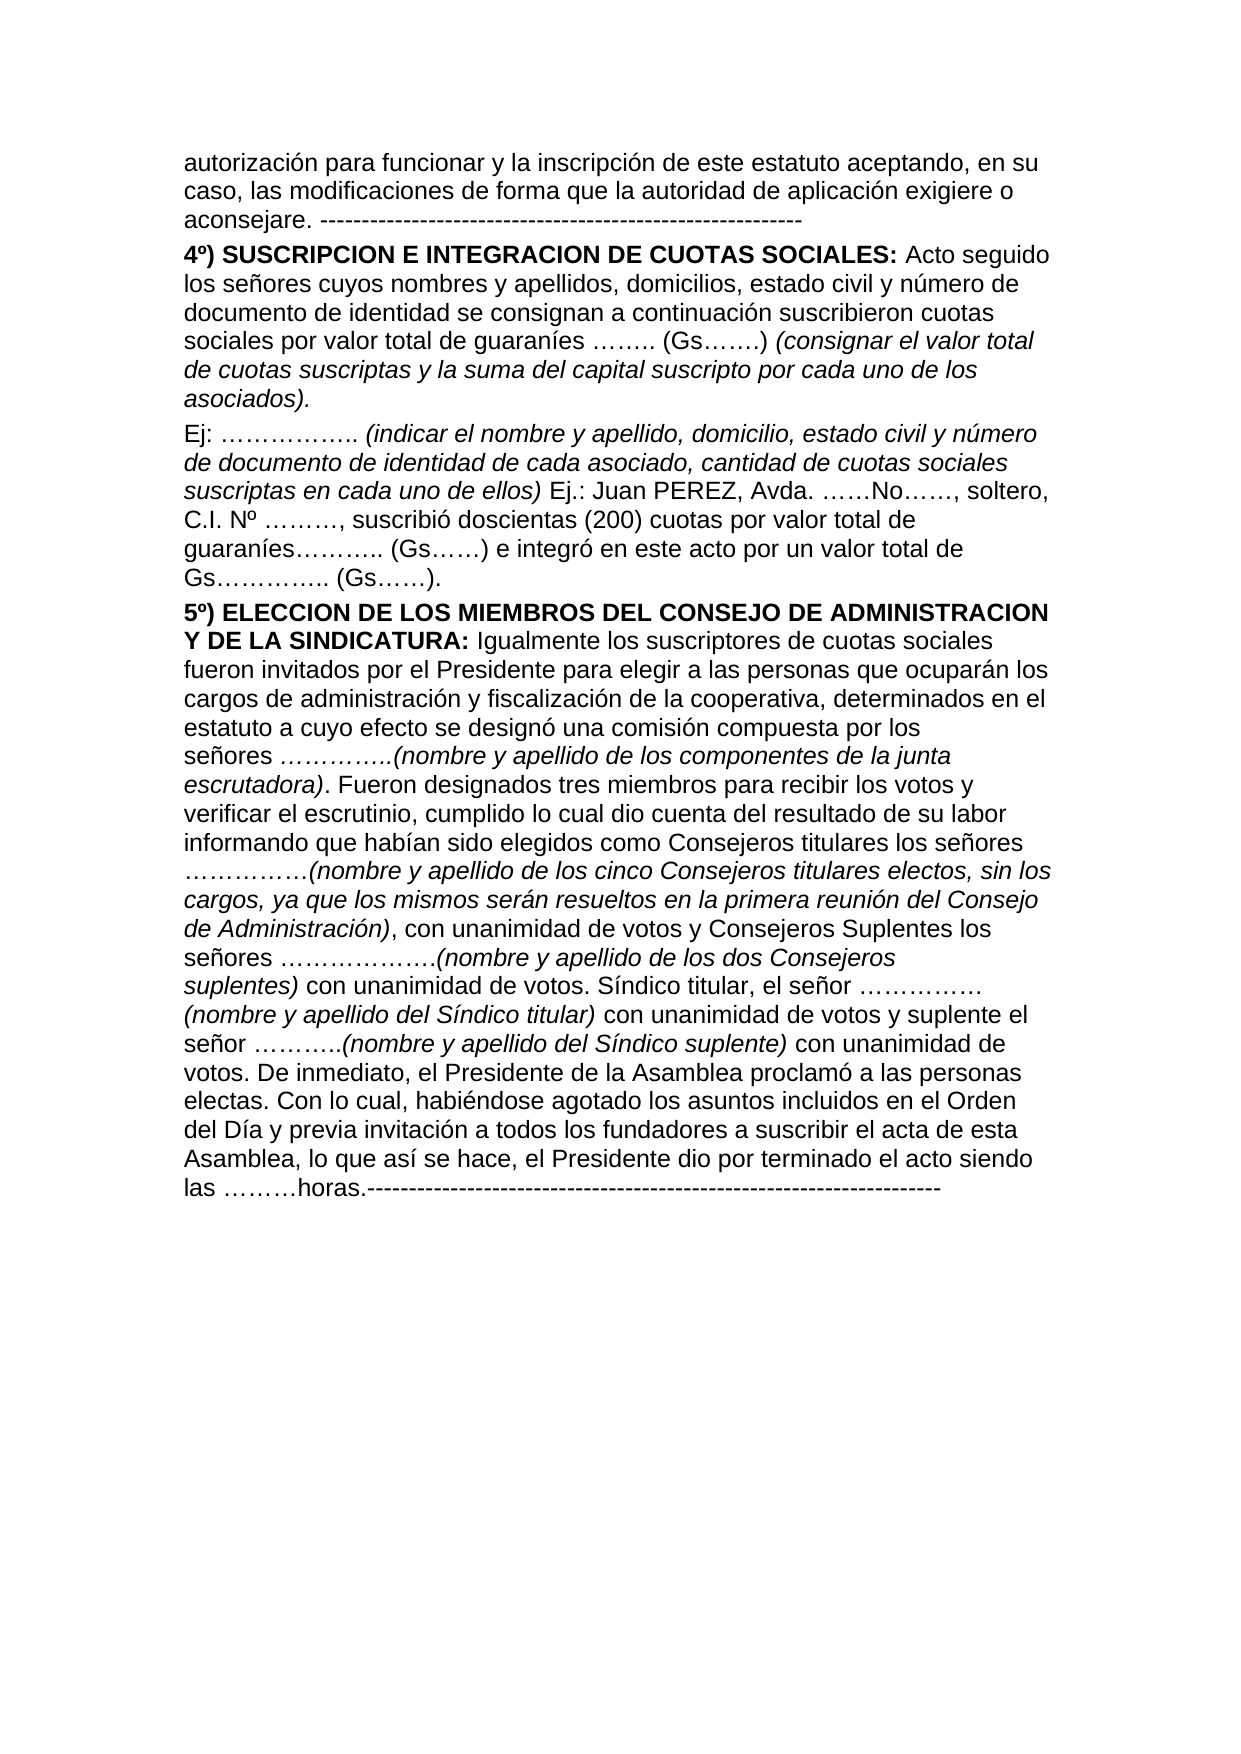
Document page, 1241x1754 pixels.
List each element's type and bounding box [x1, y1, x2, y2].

table_cell [177, 148, 1063, 1208]
